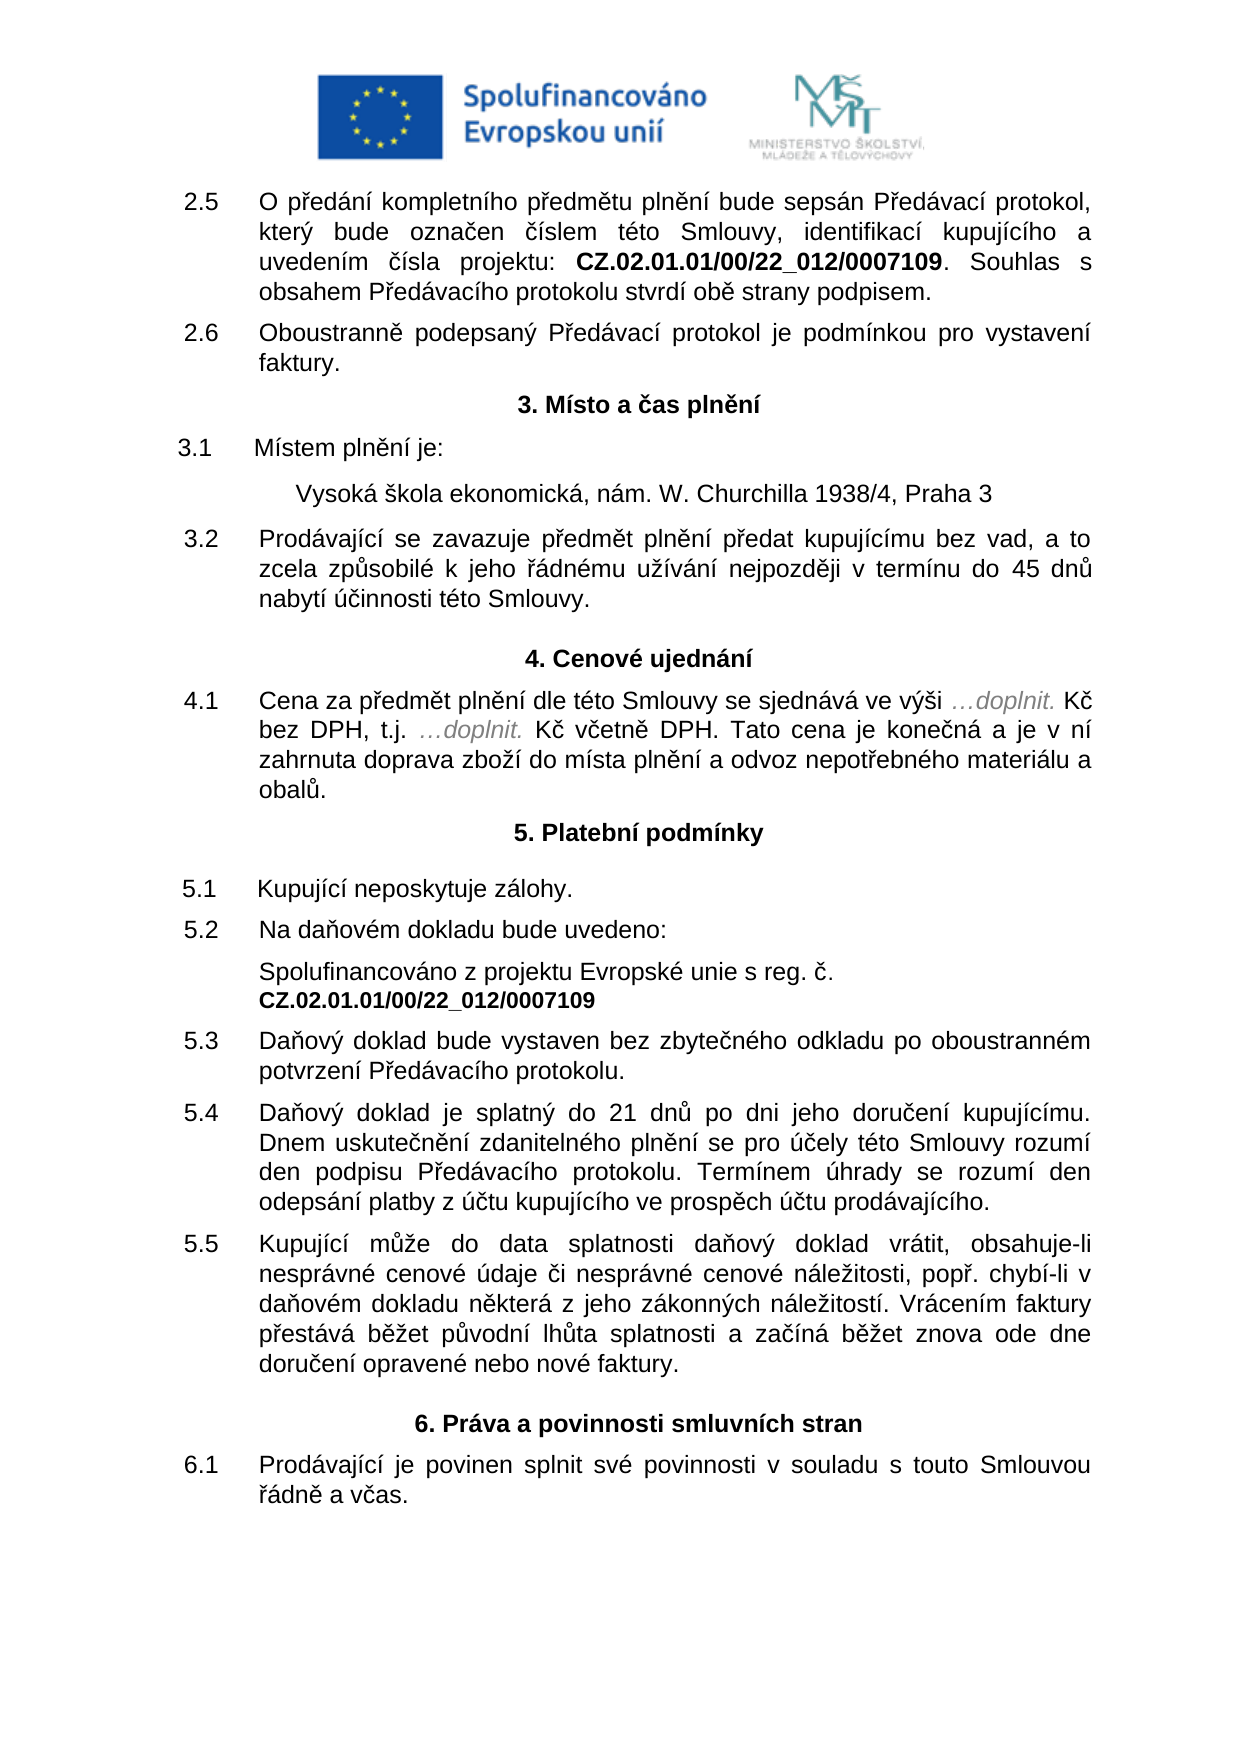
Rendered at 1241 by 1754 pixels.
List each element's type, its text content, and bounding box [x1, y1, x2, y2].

subtitle 6. Práva a povinnosti smluvních stran [185, 1409, 1092, 1437]
text 5.2 Na daňovém dokladu bude uvedeno: [184, 915, 1093, 944]
text Spolufinancováno z projektu Evropské unie s reg. č. CZ.02.01.01/00/22_012/0007109 [259, 957, 1093, 1013]
text Vysoká škola ekonomická, nám. W. Churchilla 1938/4, Praha 3 [266, 479, 1093, 508]
subtitle 5. Platební podmínky [185, 818, 1093, 846]
text 3.2 Prodávající se zavazuje předmět plnění předat kupujícímu bez vad, a to zcela způsobilé k jeho řádnému užívání nejpozději v termínu do 45 dnů nabytí účinnosti této Smlouvy. [184, 524, 1093, 613]
text 3.1 Místem plnění je: [177, 433, 1093, 462]
text 6.1 Prodávající je povinen splnit své povinnosti v souladu s touto Smlouvou řádně a včas. [184, 1450, 1093, 1508]
text 5.1 Kupující neposkytuje zálohy. [148, 874, 1093, 902]
text 5.5 Kupující může do data splatnosti daňový doklad vrátit, obsahuje-li nesprávné cenové údaje či nesprávné cenové náležitosti, popř. chybí-li v daňovém dokladu některá z jeho zákonných náležitostí. Vrácením faktury přestává běžet původní lhůta splatnosti a začíná běžet znova ode dne doručení opravené nebo nové faktury. [184, 1229, 1093, 1377]
text 2.5 O předání kompletního předmětu plnění bude sepsán Předávací protokol, který bude označen číslem této Smlouvy, identifikací kupujícího a uvedením čísla projektu: CZ.02.01.01/00/22_012/0007109. Souhlas s obsahem Předávacího protokolu stvrdí obě strany podpisem. [184, 187, 1093, 306]
text 4.1 Cena za předmět plnění dle této Smlouvy se sjednává ve výši …doplnit. Kč bez DPH, t.j. …doplnit. Kč včetně DPH. Tato cena je konečná a je v ní zahrnuta doprava zboží do místa plnění a odvoz nepotřebného materiálu a obalů. [184, 686, 1093, 804]
picture [316, 73, 925, 162]
subtitle 3. Místo a čas plnění [185, 390, 1093, 419]
text 5.3 Daňový doklad bude vystaven bez zbytečného odkladu po oboustranném potvrzení Předávacího protokolu. [184, 1026, 1093, 1085]
text 5.4 Daňový doklad je splatný do 21 dnů po dni jeho doručení kupujícímu. Dnem uskutečnění zdanitelného plnění se pro účely této Smlouvy rozumí den podpisu Předávacího protokolu. Termínem úhrady se rozumí den odepsání platby z účtu kupujícího ve prospěch účtu prodávajícího. [184, 1098, 1093, 1216]
subtitle 4. Cenové ujednání [185, 644, 1092, 673]
text 2.6 Oboustranně podepsaný Předávací protokol je podmínkou pro vystavení faktury. [184, 318, 1093, 377]
